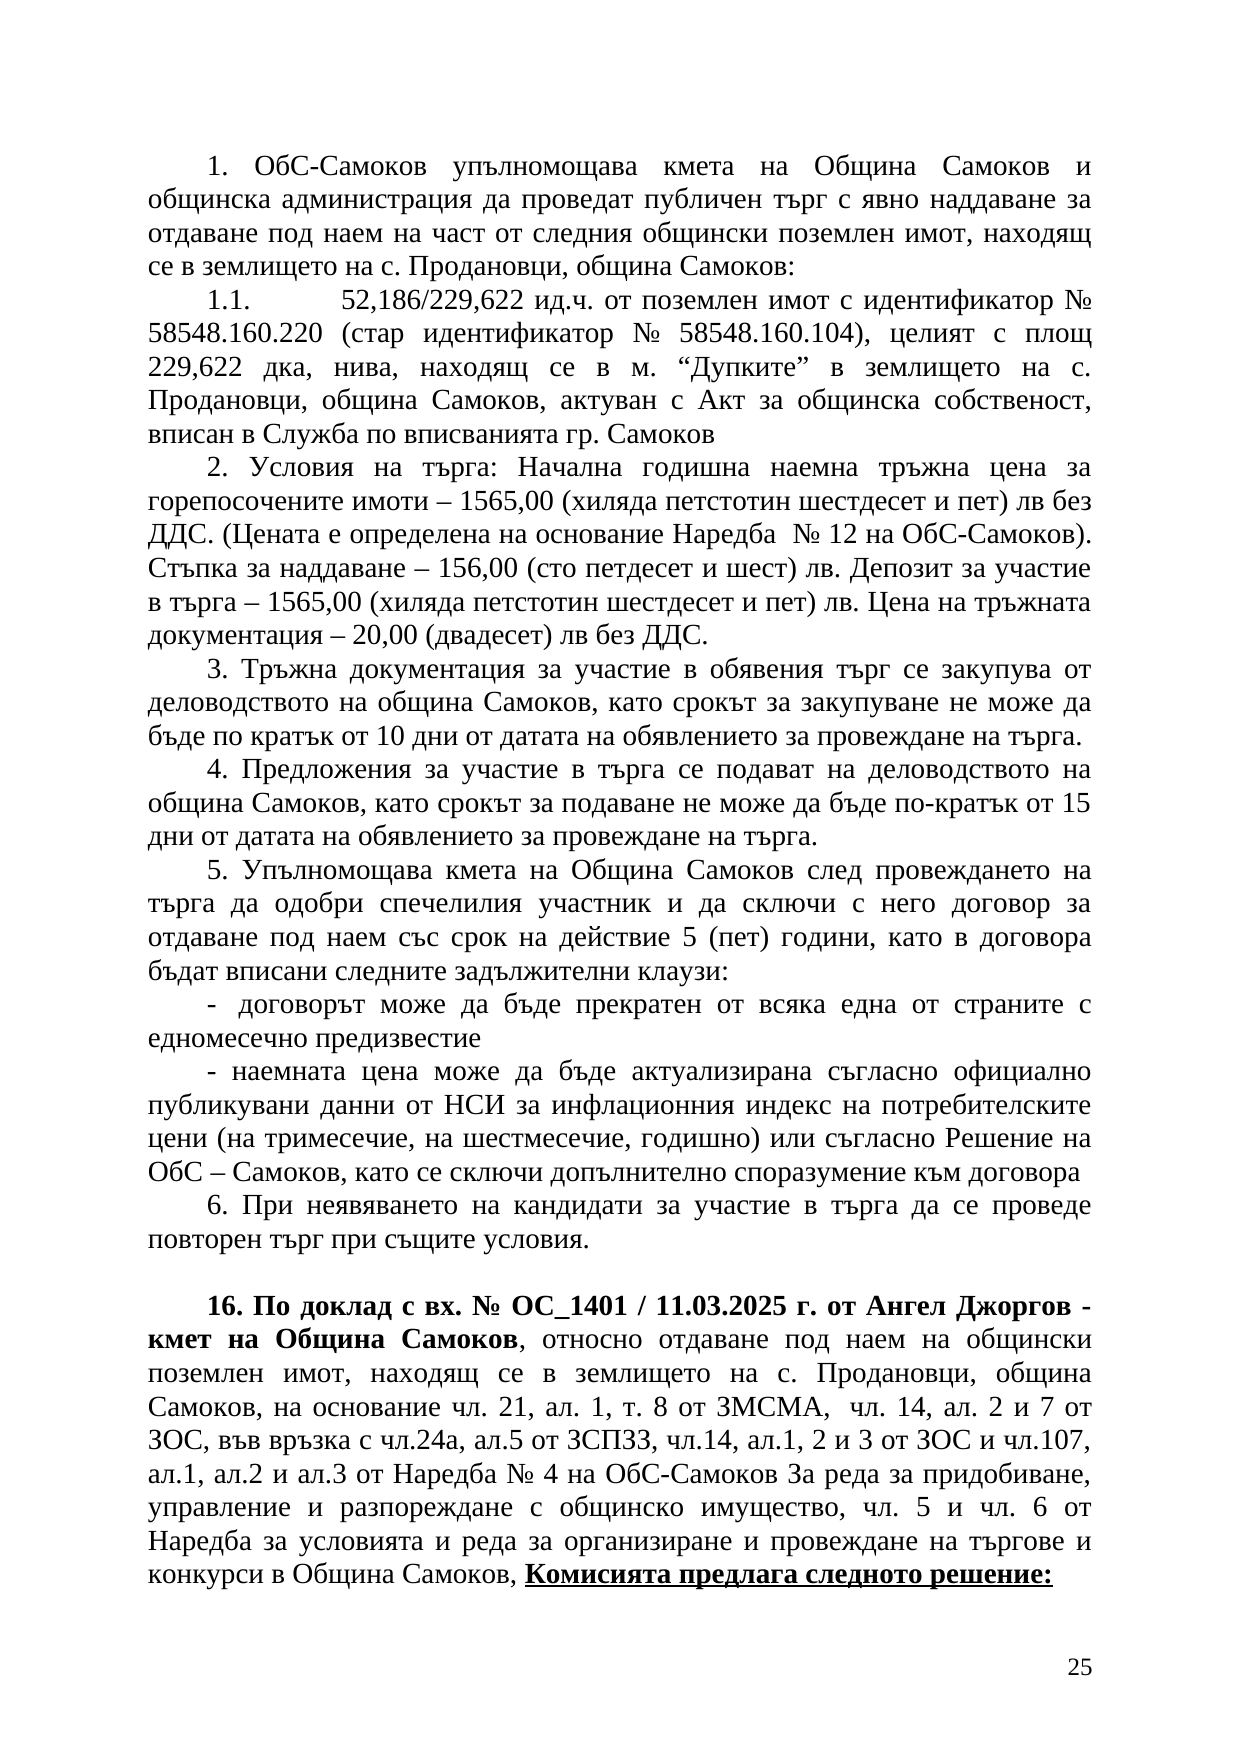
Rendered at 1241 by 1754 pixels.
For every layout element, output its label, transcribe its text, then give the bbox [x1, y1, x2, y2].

text - наемната цена може да бъде актуализирана съгласно официално публикувани данни от НСИ за инфлационния индекс на потребителските цени (на тримесечие, на шестмесечие, годишно) или съгласно Решение на ОбС – Самоков, като се сключи допълнително споразумение към договора [148, 1053, 1093, 1187]
text 4. Предложения за участие в търга се подават на деловодството на община Самоков, като срокът за подаване не може да бъде по-кратък от 15 дни от датата на обявлението за провеждане на търга. [148, 751, 1093, 852]
text 5. Упълномощава кмета на Община Самоков след провеждането на търга да одобри спечелилия участник и да сключи с него договор за отдаване под наем със срок на действие 5 (пет) години, като в договора бъдат вписани следните задължителни клаузи: [148, 852, 1093, 986]
text 3. Тръжна документация за участие в обявения търг се закупува от деловодството на община Самоков, като срокът за закупуване не може да бъде по кратък от 10 дни от датата на обявлението за провеждане на търга. [148, 651, 1093, 751]
text 16. По доклад с вх. № ОС_1401 / 11.03.2025 г. от Ангел Джоргов - кмет на Община Самоков, относно отдаване под наем на общински поземлен имот, находящ се в землището на с. Продановци, община Самоков, на основание чл. 21, ал. 1, т. 8 от ЗМСМА, чл. 14, ал. 2 и 7 от ЗОС, във връзка с чл.24а, ал.5 от ЗСПЗЗ, чл.14, ал.1, 2 и 3 от ЗОС и чл.107, ал.1, ал.2 и ал.3 от Наредба № 4 на ОбС-Самоков За реда за придобиване, управление и разпореждане с общинско имущество, чл. 5 и чл. 6 от Наредба за условията и реда за организиране и провеждане на търгове и конкурси в Община Самоков, Комисията предлага следното решение: [148, 1288, 1093, 1590]
text 1.1. 52,186/229,622 ид.ч. от поземлен имот с идентификатор № 58548.160.220 (стар идентификатор № 58548.160.104), целият с площ 229,622 дка, нива, находящ се в м. “Дупките” в землището на с. Продановци, община Самоков, актуван с Акт за общинска собственост, вписан в Служба по вписванията гр. Самоков [148, 282, 1093, 449]
text 6. При неявяването на кандидати за участие в търга да се проведе повторен търг при същите условия. [148, 1187, 1093, 1254]
text 2. Условия на търга: Начална годишна наемна тръжна цена за горепосочените имоти – 1565,00 (хиляда петстотин шестдесет и пет) лв без ДДС. (Цената е определена на основание Наредба № 12 на ОбС-Самоков). Стъпка за наддаване – 156,00 (сто петдесет и шест) лв. Депозит за участие в търга – 1565,00 (хиляда петстотин шестдесет и пет) лв. Цена на тръжната документация – 20,00 (двадесет) лв без ДДС. [148, 449, 1093, 651]
text - договорът може да бъде прекратен от всяка една от страните с едномесечно предизвестие [148, 986, 1093, 1053]
text 1. ОбС-Самоков упълномощава кмета на Община Самоков и общинска администрация да проведат публичен търг с явно наддаване за отдаване под наем на част от следния общински поземлен имот, находящ се в землището на с. Продановци, община Самоков: [148, 148, 1093, 282]
